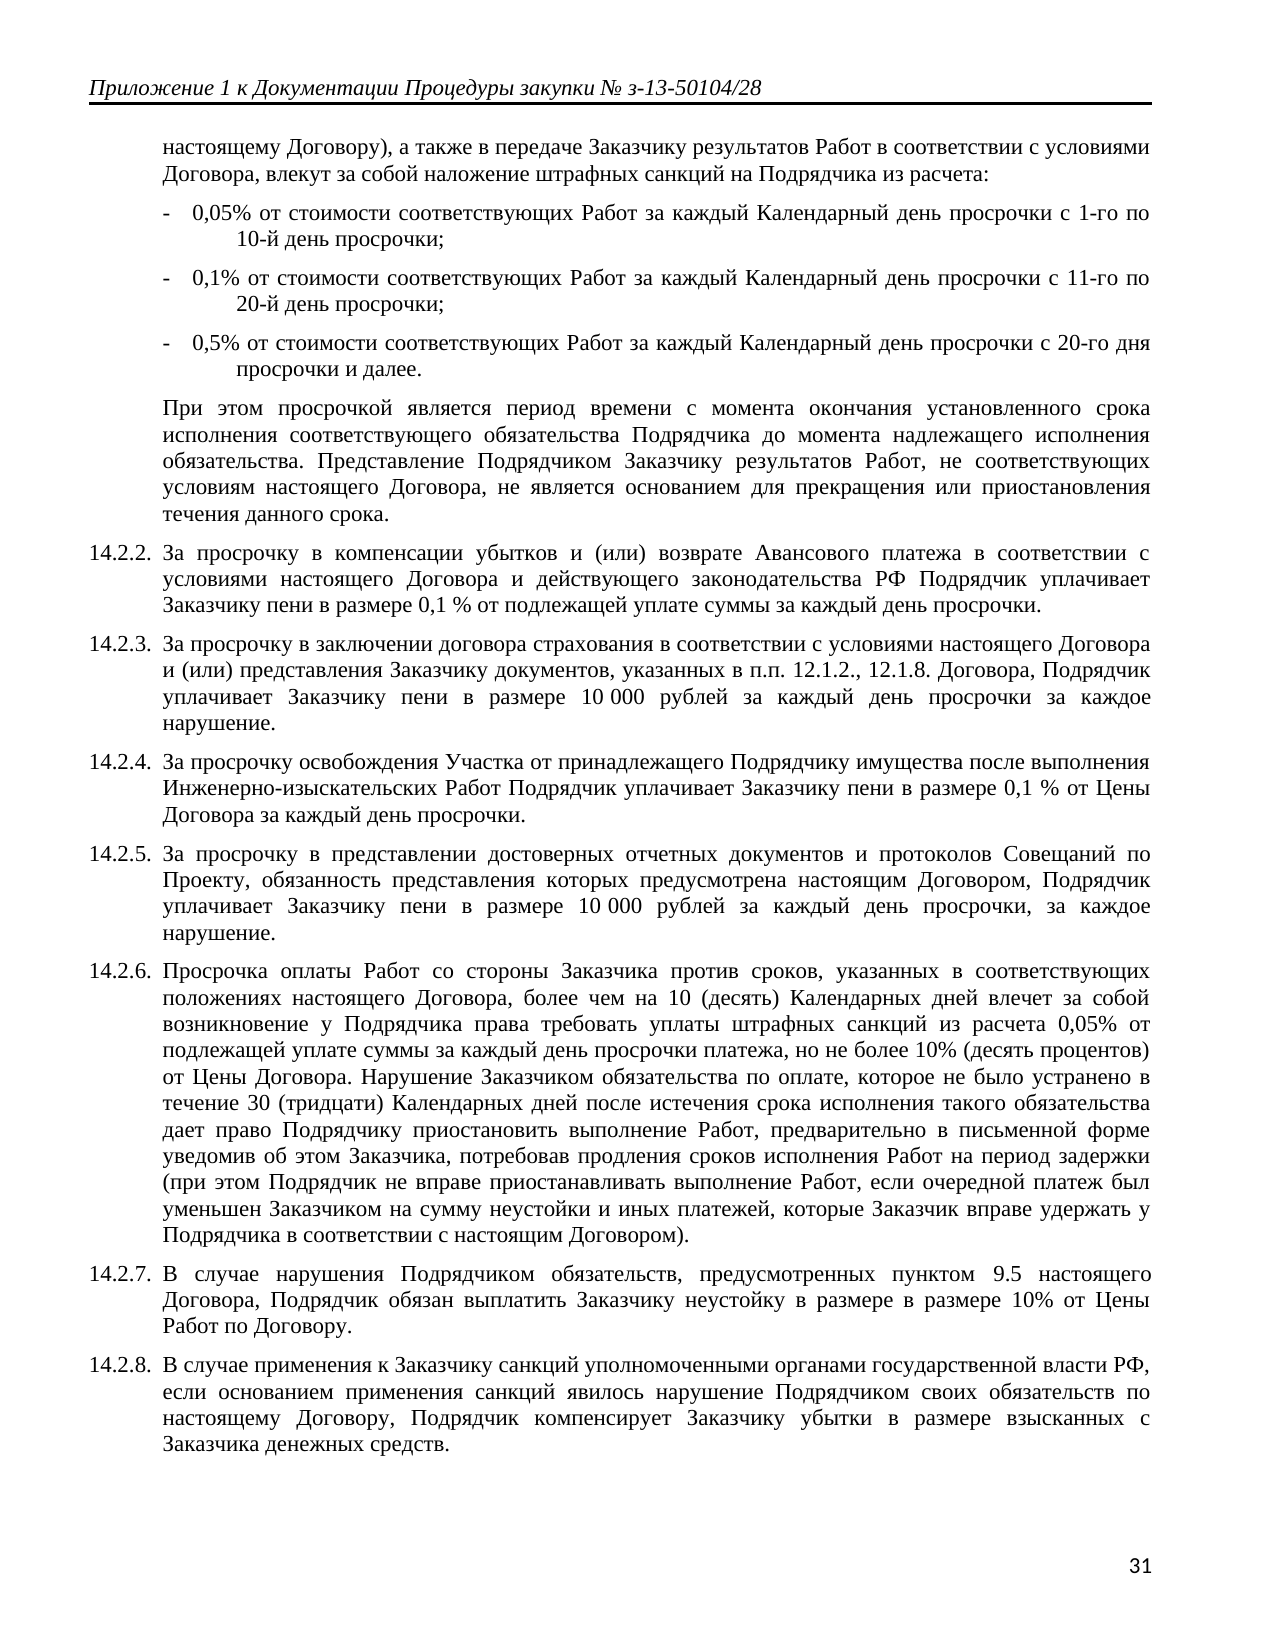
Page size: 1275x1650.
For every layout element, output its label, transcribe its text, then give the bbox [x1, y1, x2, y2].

list В случае применения к Заказчику санкций уполномоченными органами государственной власти РФ, если основанием применения санкций явилось нарушение Подрядчиком своих обязательств по настоящему Договору, Подрядчик компенсирует Заказчику убытки в размере взысканных с Заказчика денежных средств. [89, 1351, 1152, 1457]
list В случае нарушения Подрядчиком обязательств, предусмотренных пунктом 9.5 настоящего Договора, Подрядчик обязан выплатить Заказчику неустойку в размере в размере 10% от Цены Работ по Договору. [89, 1260, 1152, 1339]
list За просрочку в заключении договора страхования в соответствии с условиями настоящего Договора и (или) представления Заказчику документов, указанных в п.п. 12.1.2., 12.1.8. Договора, Подрядчик уплачивает Заказчику пени в размере 10 000 рублей за каждый день просрочки за каждое нарушение. [89, 630, 1152, 736]
list - 0,05% от стоимости соответствующих Работ за каждый Календарный день просрочки с 1-го по 10-й день просрочки; [162, 199, 1152, 251]
list При этом просрочкой является период времени с момента окончания установленного срока исполнения соответствующего обязательства Подрядчика до момента надлежащего исполнения обязательства. Представление Подрядчиком Заказчику результатов Работ, не соответствующих условиям настоящего Договора, не является основанием для прекращения или приостановления течения данного срока. [162, 394, 1152, 526]
list - 0,1% от стоимости соответствующих Работ за каждый Календарный день просрочки с 11-го по 20-й день просрочки; [162, 264, 1152, 317]
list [89, 133, 1152, 186]
list Просрочка оплаты Работ со стороны Заказчика против сроков, указанных в соответствующих положениях настоящего Договора, более чем на 10 (десять) Календарных дней влечет за собой возникновение у Подрядчика права требовать уплаты штрафных санкций из расчета 0,05% от подлежащей уплате суммы за каждый день просрочки платежа, но не более 10% (десять процентов) от Цены Договора. Нарушение Заказчиком обязательства по оплате, которое не было устранено в течение 30 (тридцати) Календарных дней после истечения срока исполнения такого обязательства дает право Подрядчику приостановить выполнение Работ, предварительно в письменной форме уведомив об этом Заказчика, потребовав продления сроков исполнения Работ на период задержки (при этом Подрядчик не вправе приостанавливать выполнение Работ, если очередной платеж был уменьшен Заказчиком на сумму неустойки и иных платежей, которые Заказчик вправе удержать у Подрядчика в соответствии с настоящим Договором). [89, 957, 1152, 1247]
list За просрочку в компенсации убытков и (или) возврате Авансового платежа в соответствии с условиями настоящего Договора и действующего законодательства РФ Подрядчик уплачивает Заказчику пени в размере 0,1 % от подлежащей уплате суммы за каждый день просрочки. [89, 538, 1152, 618]
list - 0,5% от стоимости соответствующих Работ за каждый Календарный день просрочки с 20-го дня просрочки и далее. [162, 329, 1152, 382]
list За просрочку в представлении достоверных отчетных документов и протоколов Совещаний по Проекту, обязанность представления которых предусмотрена настоящим Договором, Подрядчик уплачивает Заказчику пени в размере 10 000 рублей за каждый день просрочки, за каждое нарушение. [89, 839, 1152, 945]
list За просрочку освобождения Участка от принадлежащего Подрядчику имущества после выполнения Инженерно-изыскательских Работ Подрядчик уплачивает Заказчику пени в размере 0,1 % от Цены Договора за каждый день просрочки. [89, 748, 1152, 827]
